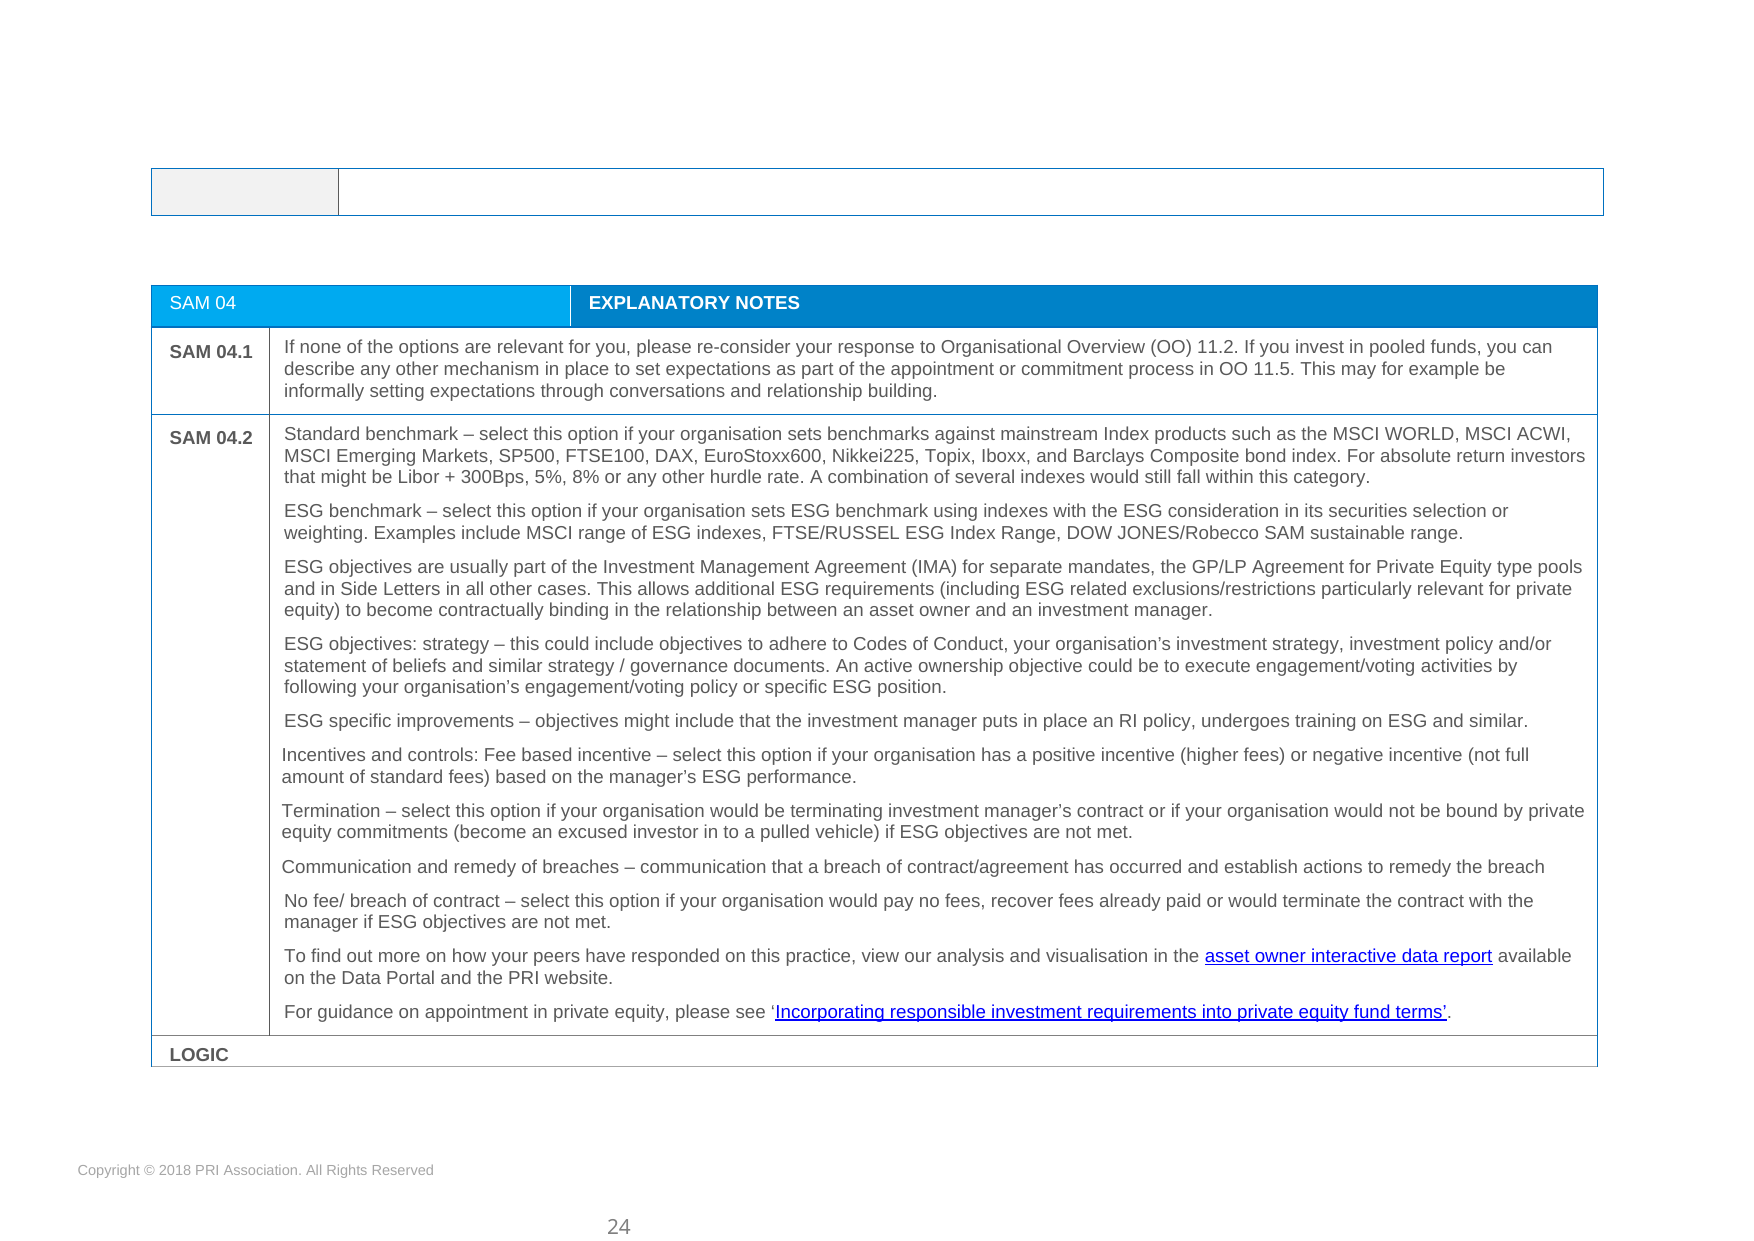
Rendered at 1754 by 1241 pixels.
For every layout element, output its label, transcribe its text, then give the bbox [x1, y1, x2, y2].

table_cell [152, 169, 338, 215]
table_header EXPLANATORY NOTES [571, 286, 1597, 326]
table_cell LOGIC [152, 1036, 1597, 1066]
table_cell SAM 04.2 [152, 415, 269, 1035]
table_cell Standard benchmark – select this option if your organisation sets benchmarks against mainstream Index products such as the MSCI WORLD, MSCI ACWI, MSCI Emerging Markets, SP500, FTSE100, DAX, EuroStoxx600, Nikkei225, Topix, Iboxx, and Barclays Composite bond index. For absolute return investors that might be Libor + 300Bps, 5%, 8% or any other hurdle rate. A combination of several indexes would still fall within this category. ESG benchmark – select this option if your organisation sets ESG benchmark using indexes with the ESG consideration in its securities selection or weighting. Examples include MSCI range of ESG indexes, FTSE/RUSSEL ESG Index Range, DOW JONES/Robecco SAM sustainable range. ESG objectives are usually part of the Investment Management Agreement (IMA) for separate mandates, the GP/LP Agreement for Private Equity type pools and in Side Letters in all other cases. This allows additional ESG requirements (including ESG related exclusions/restrictions particularly relevant for private equity) to become contractually binding in the relationship between an asset owner and an investment manager. ESG objectives: strategy – this could include objectives to adhere to Codes of Conduct, your organisation’s investment strategy, investment policy and/or statement of beliefs and similar strategy / governance documents. An active ownership objective could be to execute engagement/voting activities by following your organisation’s engagement/voting policy or specific ESG position. ESG specific improvements – objectives might include that the investment manager puts in place an RI policy, undergoes training on ESG and similar. Incentives and controls: Fee based incentive – select this option if your organisation has a positive incentive (higher fees) or negative incentive (not full amount of standard fees) based on the manager’s ESG performance. Termination – select this option if your organisation would be terminating investment manager’s contract or if your organisation would not be bound by private equity commitments (become an excused investor in to a pulled vehicle) if ESG objectives are not met. Communication and remedy of breaches – communication that a breach of contract/agreement has occurred and establish actions to remedy the breach No fee/ breach of contract – select this option if your organisation would pay no fees, recover fees already paid or would terminate the contract with the manager if ESG objectives are not met. To find out more on how your peers have responded on this practice, view our analysis and visualisation in the asset owner interactive data report available on the Data Portal and the PRI website. For guidance on appointment in private equity, please see ‘Incorporating responsible investment requirements into private equity fund terms’. [270, 415, 1597, 1035]
table_header If none of the options are relevant for you, please re-consider your response to Organisational Overview (OO) 11.2. If you invest in pooled funds, you can describe any other mechanism in place to set expectations as part of the appointment or commitment process in OO 11.5. This may for example be informally setting expectations through conversations and relationship building. [270, 328, 1597, 413]
table_header SAM 04.1 [152, 328, 269, 413]
table_cell [339, 169, 1603, 215]
table_header SAM 04 [152, 286, 570, 326]
